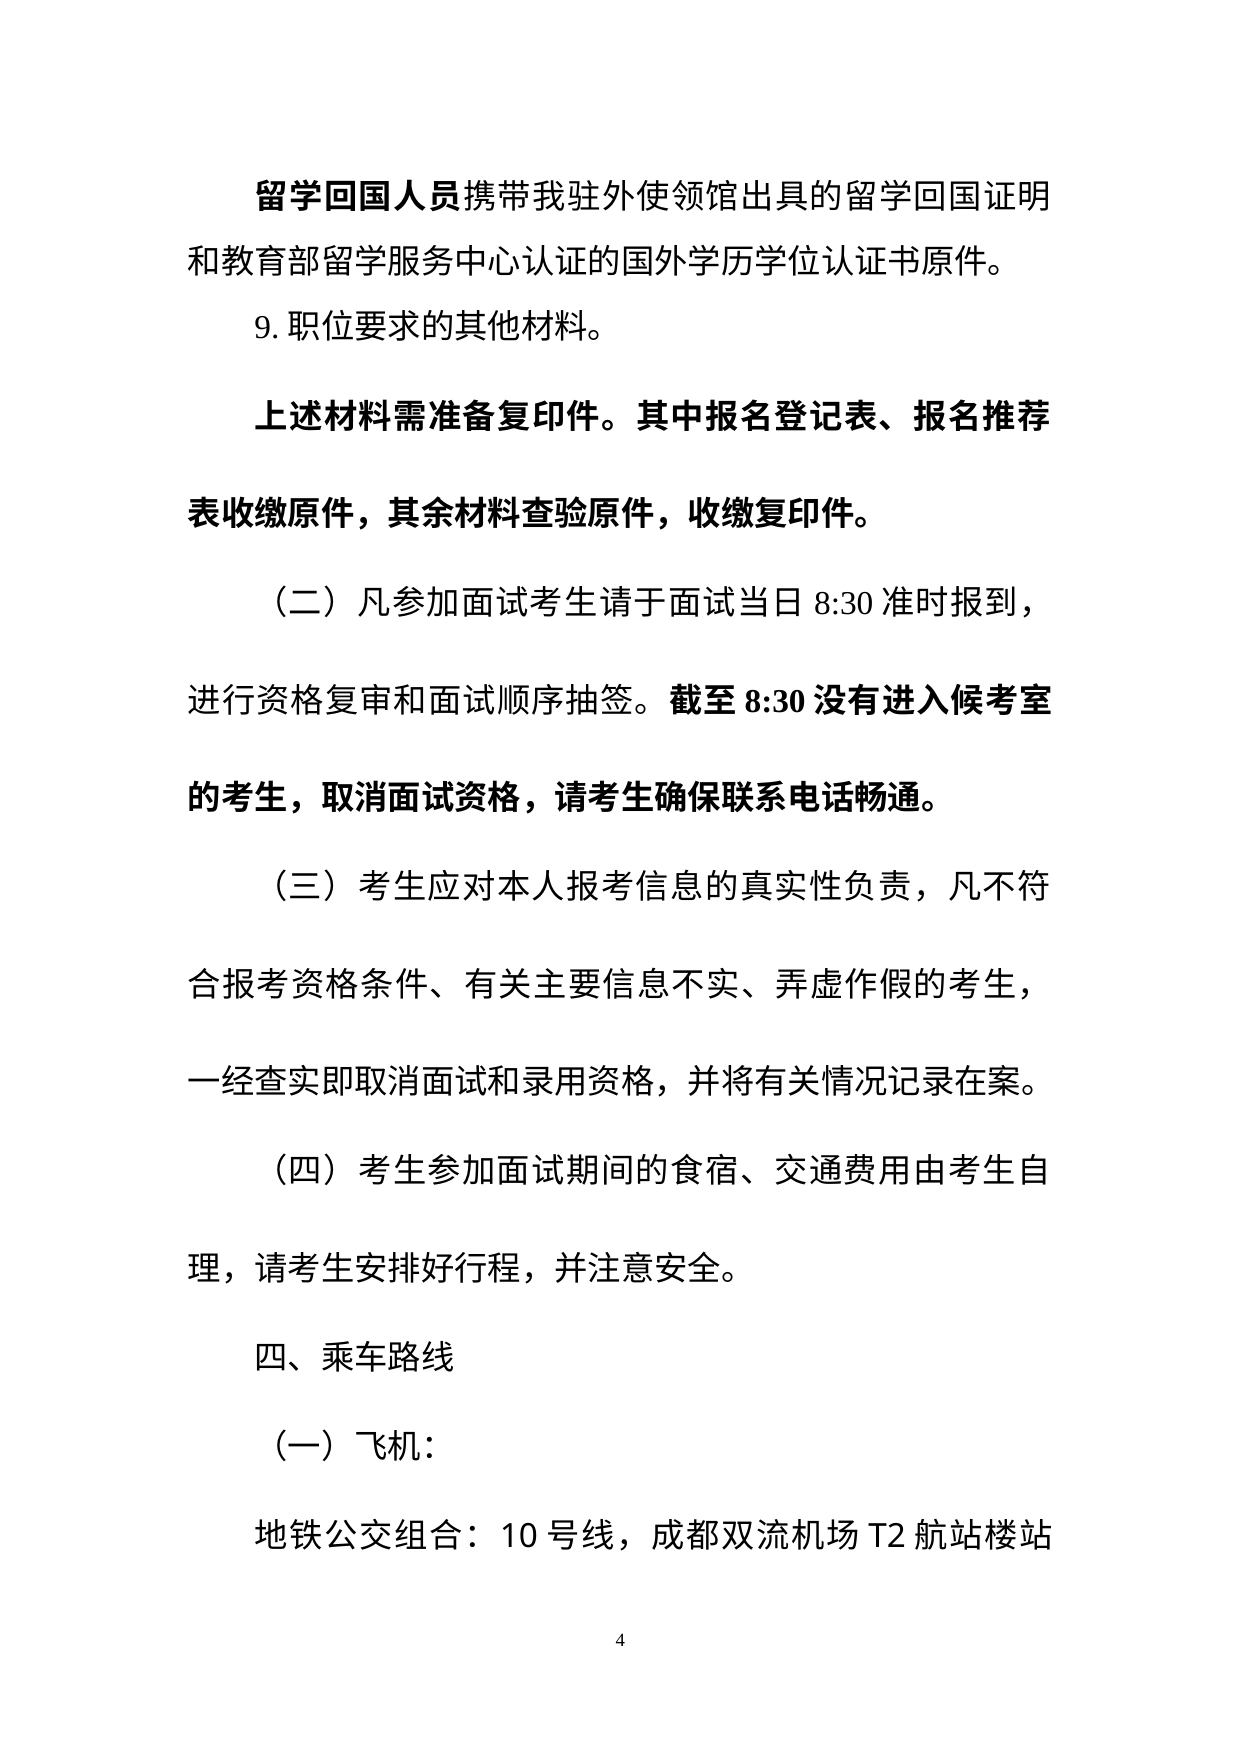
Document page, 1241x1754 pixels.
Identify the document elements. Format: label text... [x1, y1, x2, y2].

text （二）凡参加面试考生请于面试当日8:30准时报到，进行资格复审和面试顺序抽签。截至8:30没有进入候考室的考生，取消面试资格，请考生确保联系电话畅通。 [187, 568, 1053, 828]
text 留学回国人员携带我驻外使领馆出具的留学回国证明和教育部留学服务中心认证的国外学历学位认证书原件。 [187, 162, 1053, 292]
text （三）考生应对本人报考信息的真实性负责，凡不符合报考资格条件、有关主要信息不实、弄虚作假的考生，一经查实即取消面试和录用资格，并将有关情况记录在案。 [187, 852, 1053, 1112]
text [187, 1500, 1053, 1565]
text （一）飞机： [187, 1411, 1053, 1476]
text （四）考生参加面试期间的食宿、交通费用由考生自理，请考生安排好行程，并注意安全。 [187, 1136, 1053, 1298]
text 四、乘车路线 [187, 1322, 1053, 1387]
text 9. 职位要求的其他材料。 [187, 292, 1053, 357]
text 上述材料需准备复印件。其中报名登记表、报名推荐表收缴原件，其余材料查验原件，收缴复印件。 [187, 381, 1053, 543]
